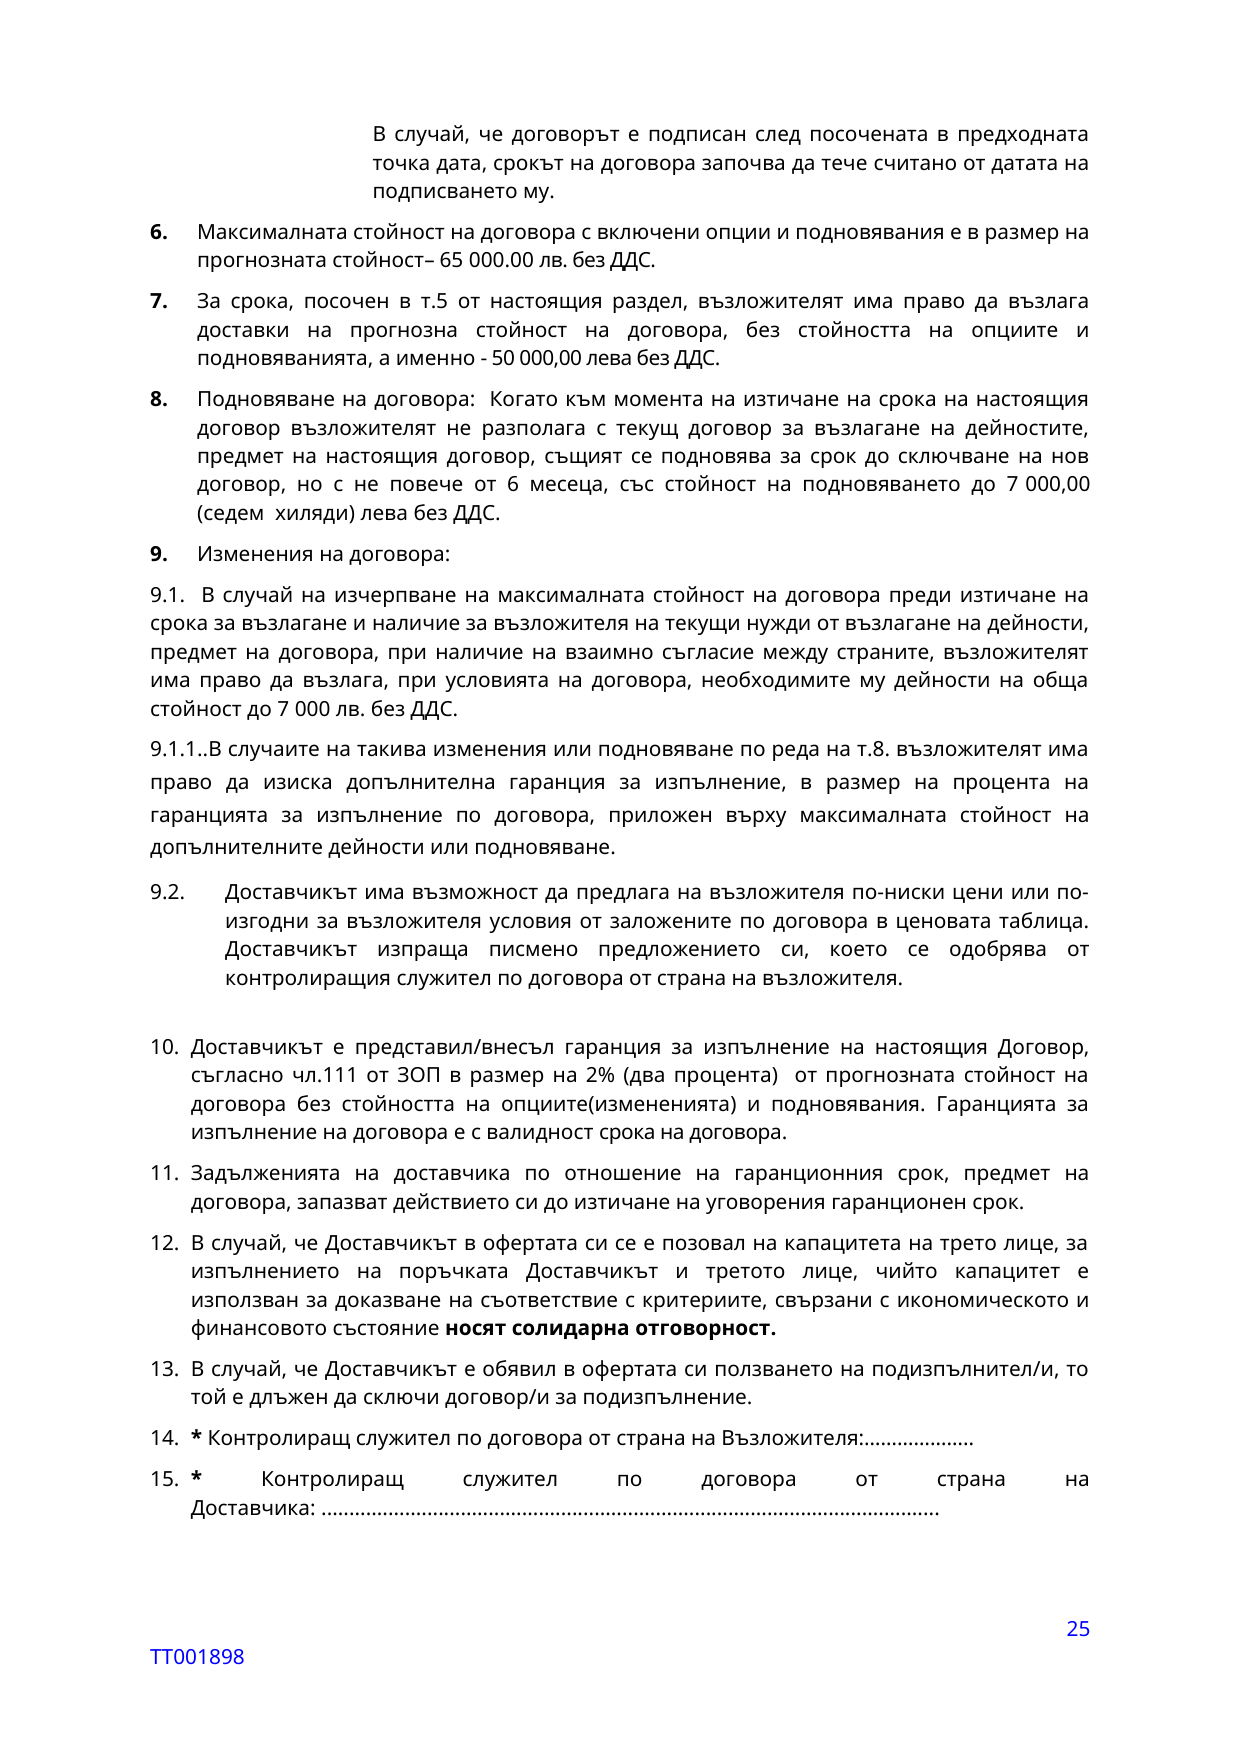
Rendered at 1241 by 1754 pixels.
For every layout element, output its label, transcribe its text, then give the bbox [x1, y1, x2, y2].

text В случай, че договорът е подписан след посочената в предходната точка дата, срокът на договора започва да тече считано от датата на подписването му. [372, 119, 1090, 204]
list Изменения на договора: [150, 539, 1090, 567]
list В случай, че Доставчикът в офертата си се е позовал на капацитета на трето лице, за изпълнението на поръчката Доставчикът и третото лице, чийто капацитет е използван за доказване на съответствие с критериите, свързани с икономическото и финансовото състояние носят солидарна отговорност. [150, 1228, 1090, 1342]
text 9.1. В случай на изчерпване на максималната стойност на договора преди изтичане на срока за възлагане и наличие за възложителя на текущи нужди от възлагане на дейности, предмет на договора, при наличие на взаимно съгласие между страните, възложителят има право да възлага, при условията на договора, необходимите му дейности на обща стойност до 7 000 лв. без ДДС. [150, 580, 1090, 722]
list Максималната стойност на договора с включени опции и подновявания е в размер на прогнозната стойност– 65 000.00 лв. без ДДС. [150, 217, 1090, 274]
list * Контролиращ служител по договора от страна на Доставчика: ............................................................................................................... [150, 1464, 1090, 1521]
list Подновяване на договора: Когато към момента на изтичане на срока на настоящия договор възложителят не разполага с текущ договор за възлагане на дейностите, предмет на настоящия договор, същият се подновява за срок до сключване на нов договор, но с не повече от 6 месеца, със стойност на подновяването до 7 000,00 (седем хиляди) лева без ДДС. [150, 384, 1090, 526]
list За срока, посочен в т.5 от настоящия раздел, възложителят има право да възлага доставки на прогнозна стойност на договора, без стойността на опциите и подновяванията, а именно - 50 000,00 лева без ДДС. [150, 286, 1090, 372]
list Задълженията на доставчика по отношение на гаранционния срок, предмет на договора, запазват действието си до изтичане на уговорения гаранционен срок. [150, 1158, 1090, 1215]
list * Контролиращ служител по договора от страна на Възложителя:……………….. [150, 1423, 1090, 1452]
list Доставчикът е представил/внесъл гаранция за изпълнение на настоящия Договор, съгласно чл.111 от ЗОП в размер на 2% (два процента) от прогнозната стойност на договора без стойността на опциите(измененията) и подновявания. Гаранцията за изпълнение на договора е с валидност срока на договора. [150, 1032, 1090, 1146]
list Доставчикът има възможност да предлага на възложителя по-ниски цени или по-изгодни за възложителя условия от заложените по договора в ценовата таблица. Доставчикът изпраща писмено предложението си, което се одобрява от контролиращия служител по договора от страна на възложителя. [150, 877, 1090, 991]
list В случай, че Доставчикът е обявил в офертата си ползването на подизпълнител/и, то той е длъжен да сключи договор/и за подизпълнение. [150, 1354, 1090, 1411]
text 9.1.1..В случаите на такива изменения или подновяване по реда на т.8. възложителят има право да изиска допълнителна гаранция за изпълнение, в размер на процента на гаранцията за изпълнение по договора, приложен върху максималната стойност на допълнителните дейности или подновяване. [150, 734, 1090, 861]
